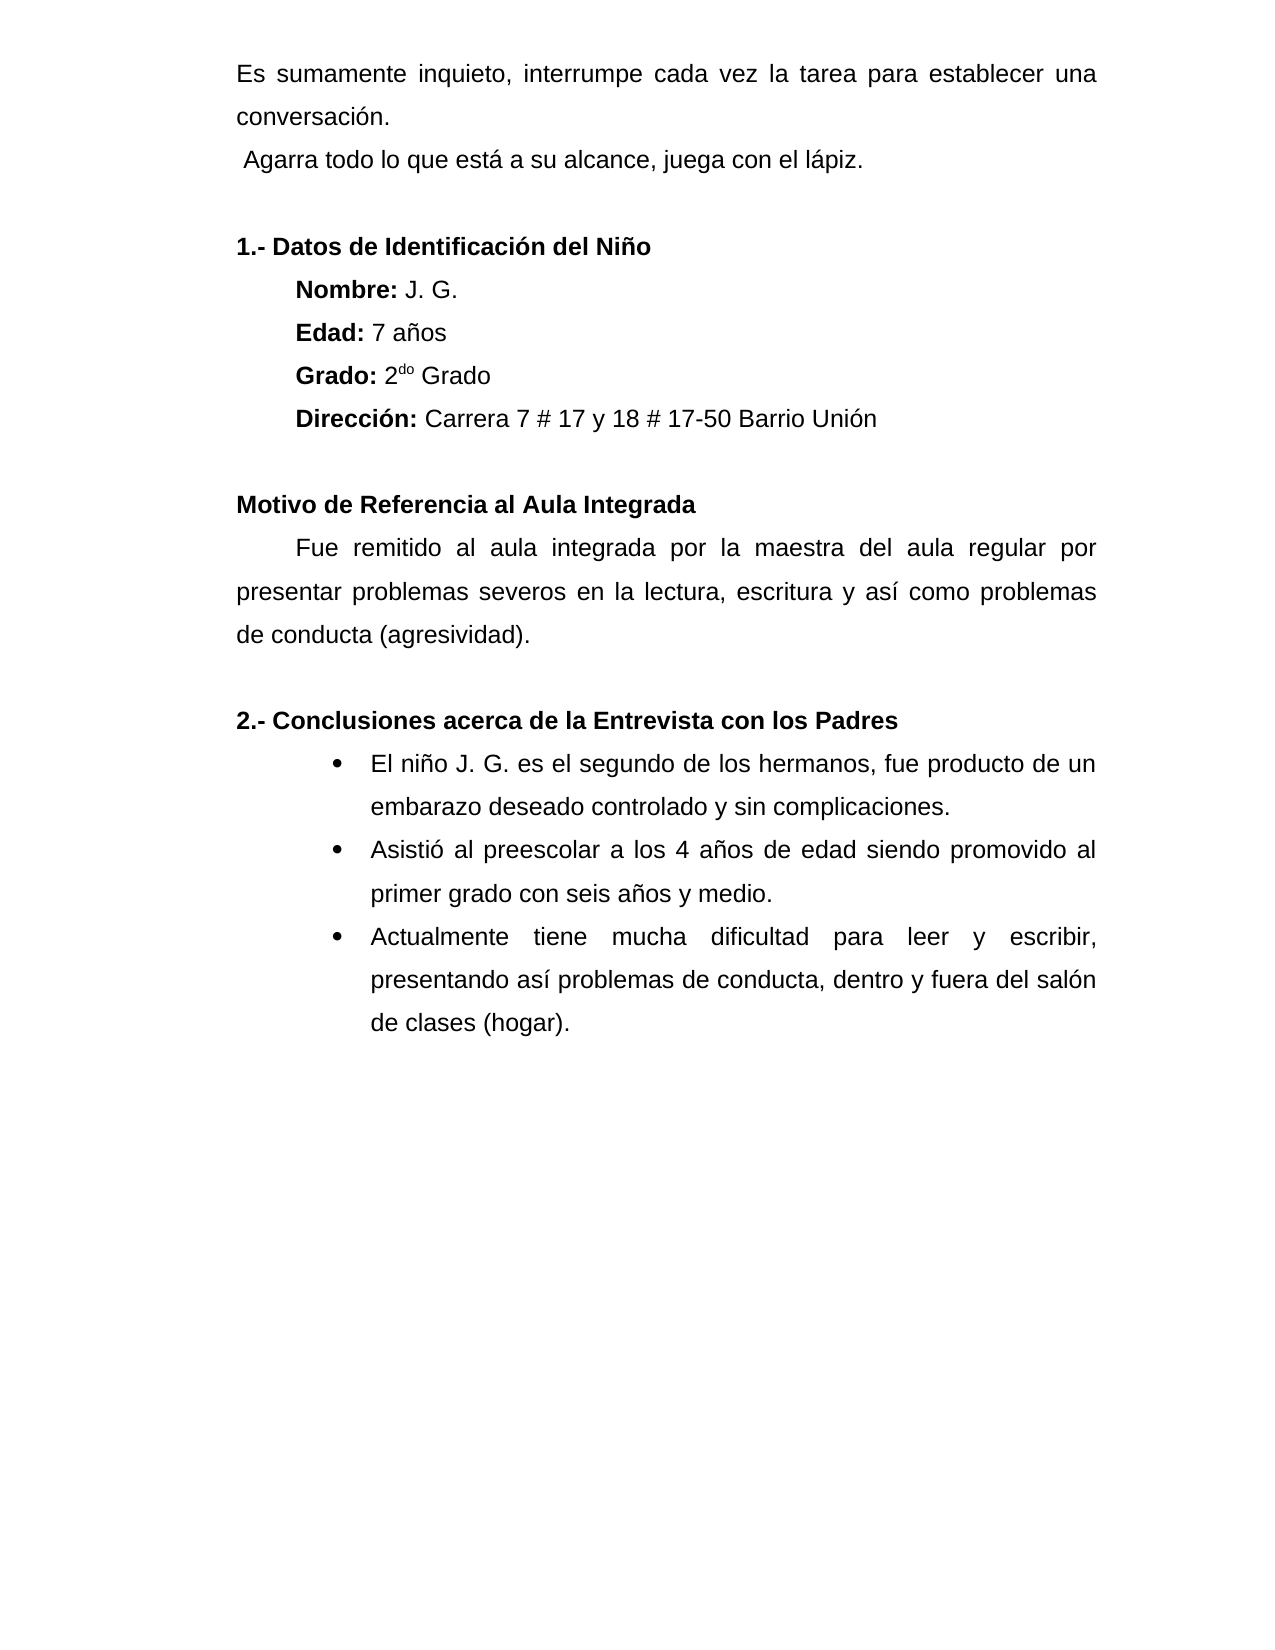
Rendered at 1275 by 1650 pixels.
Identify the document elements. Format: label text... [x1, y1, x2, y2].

text Nombre: J. G. [236, 275, 1098, 303]
text Motivo de Referencia al Aula Integrada [236, 490, 1098, 519]
text Agarra todo lo que está a su alcance, juega con el lápiz. [236, 145, 1098, 174]
list El niño J. G. es el segundo de los hermanos, fue producto de un embarazo deseado controlado y sin complicaciones. [333, 749, 1098, 821]
text Dirección: Carrera 7 # 17 y 18 # 17-50 Barrio Unión [236, 404, 1098, 433]
text Fue remitido al aula integrada por la maestra del aula regular por presentar problemas severos en la lectura, escritura y así como problemas de conducta (agresividad). [236, 533, 1098, 648]
list Asistió al preescolar a los 4 años de edad siendo promovido al primer grado con seis años y medio. [333, 835, 1098, 907]
text 1.- Datos de Identificación del Niño [236, 232, 1098, 260]
list Actualmente tiene mucha dificultad para leer y escribir, presentando así problemas de conducta, dentro y fuera del salón de clases (hogar). [333, 922, 1098, 1037]
text Edad: 7 años [236, 318, 1098, 347]
text Es sumamente inquieto, interrumpe cada vez la tarea para establecer una conversación. [236, 59, 1098, 131]
text 2.- Conclusiones acerca de la Entrevista con los Padres [236, 706, 1098, 735]
text Grado: 2do Grado [236, 361, 1098, 390]
